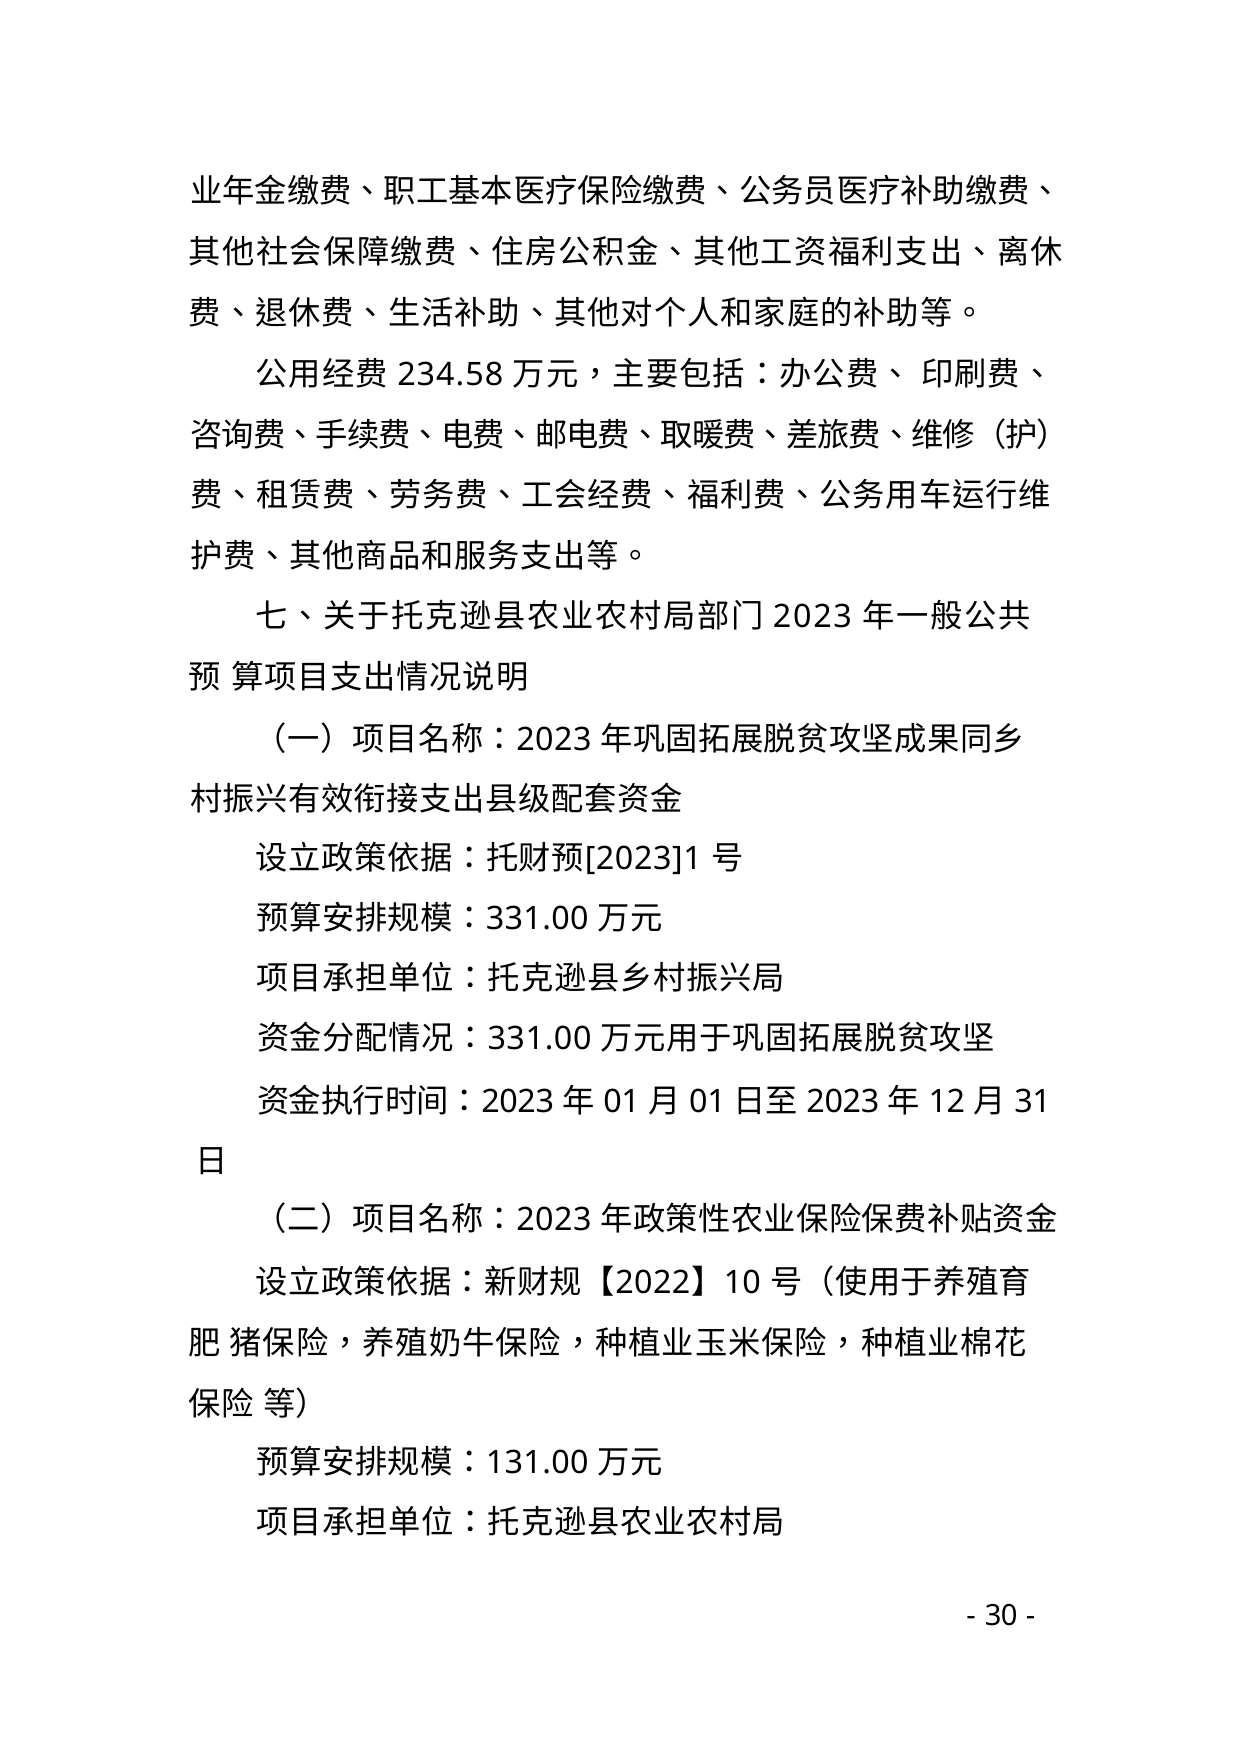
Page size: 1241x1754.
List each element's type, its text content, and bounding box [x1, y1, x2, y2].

text 资金执行时间：2023 年 01 月 01 日至 2023 年 12 月 31 日 [195, 1077, 1053, 1182]
text 设立政策依据：托财预[2023]1 号 [255, 837, 1069, 877]
text 项目承担单位：托克逊县乡村振兴局 [256, 957, 1069, 997]
text 业年金缴费、职工基本医疗保险缴费、公务员医疗补助缴费、 其他社会保障缴费、住房公积金、其他工资福利支出、离休 费、退休费、生活补助、其他对个人和家庭的补助等。 [189, 168, 1063, 334]
text 设立政策依据：新财规【2022】10 号（使用于养殖育肥 猪保险，养殖奶牛保险，种植业玉米保险，种植业棉花保险 等） [188, 1259, 1053, 1424]
text 七、关于托克逊县农业农村局部门2023 年一般公共预 算项目支出情况说明 [189, 593, 1053, 698]
text 项目承担单位：托克逊县农业农村局 [256, 1502, 1069, 1542]
text （一）项目名称：2023 年巩固拓展脱贫攻坚成果同乡村振兴有效衔接支出县级配套资金 [190, 716, 1053, 820]
text 公用经费 234.58 万元，主要包括：办公费、 印刷费、 咨询费、手续费、电费、邮电费、取暖费、差旅费、维修（护） 费、租赁费、劳务费、工会经费、福利费、公务用车运行维 护费、其他商品和服务支出等。 [190, 351, 1069, 577]
text 预算安排规模：131.00 万元 [257, 1442, 1069, 1482]
text 资金分配情况：331.00 万元用于巩固拓展脱贫攻坚 [257, 1017, 1069, 1057]
text 预算安排规模：331.00 万元 [257, 897, 1069, 937]
text （二）项目名称：2023 年政策性农业保险保费补贴资金 [254, 1199, 1069, 1239]
